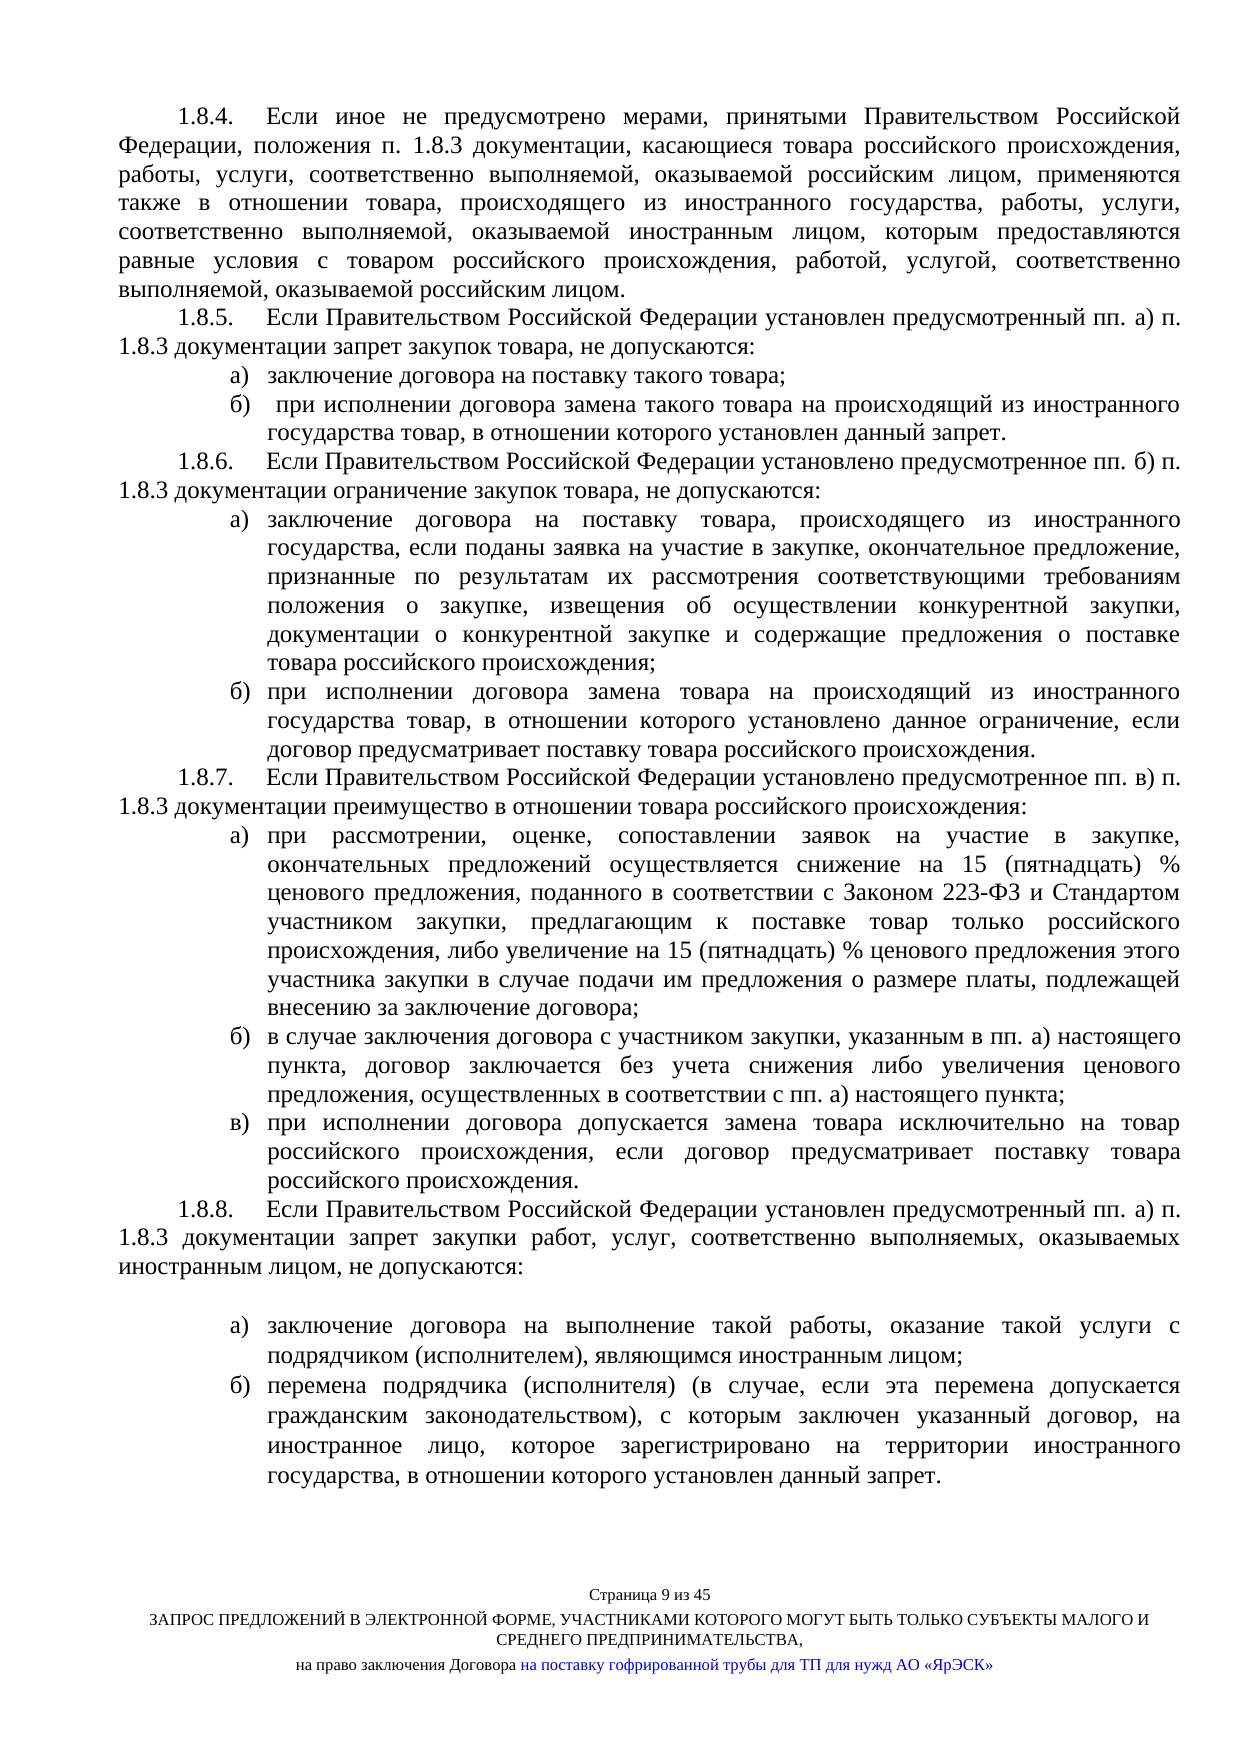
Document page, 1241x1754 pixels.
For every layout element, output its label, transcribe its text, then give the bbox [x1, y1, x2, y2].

list при рассмотрении, оценке, сопоставлении заявок на участие в закупке, окончательных предложений осуществляется снижение на 15 (пятнадцать) % ценового предложения, поданного в соответствии с Законом 223-ФЗ и Стандартом участником закупки, предлагающим к поставке товар только российского происхождения, либо увеличение на 15 (пятнадцать) % ценового предложения этого участника закупки в случае подачи им предложения о размере платы, подлежащей внесению за заключение договора; [229, 820, 1181, 1021]
list в случае заключения договора с участником закупки, указанным в пп. а) настоящего пункта, договор заключается без учета снижения либо увеличения ценового предложения, осуществленных в соответствии с пп. а) настоящего пункта; [229, 1021, 1181, 1107]
subtitle Если Правительством Российской Федерации установлено предусмотренное пп. б) п. 1.8.3 документации ограничение закупок товара, не допускаются: [118, 446, 1181, 504]
subtitle Если иное не предусмотрено мерами, принятыми Правительством Российской Федерации, положения п. 1.8.3 документации, касающиеся товара российского происхождения, работы, услуги, соответственно выполняемой, оказываемой российским лицом, применяются также в отношении товара, происходящего из иностранного государства, работы, услуги, соответственно выполняемой, оказываемой иностранным лицом, которым предоставляются равные условия с товаром российского происхождения, работой, услугой, соответственно выполняемой, оказываемой российским лицом. [118, 101, 1181, 302]
list заключение договора на выполнение такой работы, оказание такой услуги с подрядчиком (исполнителем), являющимся иностранным лицом; [229, 1309, 1181, 1369]
list заключение договора на поставку товара, происходящего из иностранного государства, если поданы заявка на участие в закупке, окончательное предложение, признанные по результатам их рассмотрения соответствующими требованиям положения о закупке, извещения об осуществлении конкурентной закупки, документации о конкурентной закупке и содержащие предложения о поставке товара российского происхождения; [229, 504, 1181, 676]
subtitle Если Правительством Российской Федерации установлено предусмотренное пп. в) п. 1.8.3 документации преимущество в отношении товара российского происхождения: [118, 762, 1181, 820]
list заключение договора на поставку такого товара; [229, 360, 1181, 389]
list при исполнении договора замена такого товара на происходящий из иностранного государства товар, в отношении которого установлен данный запрет. [229, 389, 1181, 446]
list при исполнении договора замена товара на происходящий из иностранного государства товар, в отношении которого установлено данное ограничение, если договор предусматривает поставку товара российского происхождения. [229, 676, 1181, 762]
subtitle Если Правительством Российской Федерации установлен предусмотренный пп. а) п. 1.8.3 документации запрет закупки работ, услуг, соответственно выполняемых, оказываемых иностранным лицом, не допускаются: [118, 1194, 1181, 1280]
list при исполнении договора допускается замена товара исключительно на товар российского происхождения, если договор предусматривает поставку товара российского происхождения. [229, 1107, 1181, 1194]
list перемена подрядчика (исполнителя) (в случае, если эта перемена допускается гражданским законодательством), с которым заключен указанный договор, на иностранное лицо, которое зарегистрировано на территории иностранного государства, в отношении которого установлен данный запрет. [229, 1398, 1181, 1518]
subtitle Если Правительством Российской Федерации установлен предусмотренный пп. а) п. 1.8.3 документации запрет закупок товара, не допускаются: [118, 302, 1181, 360]
